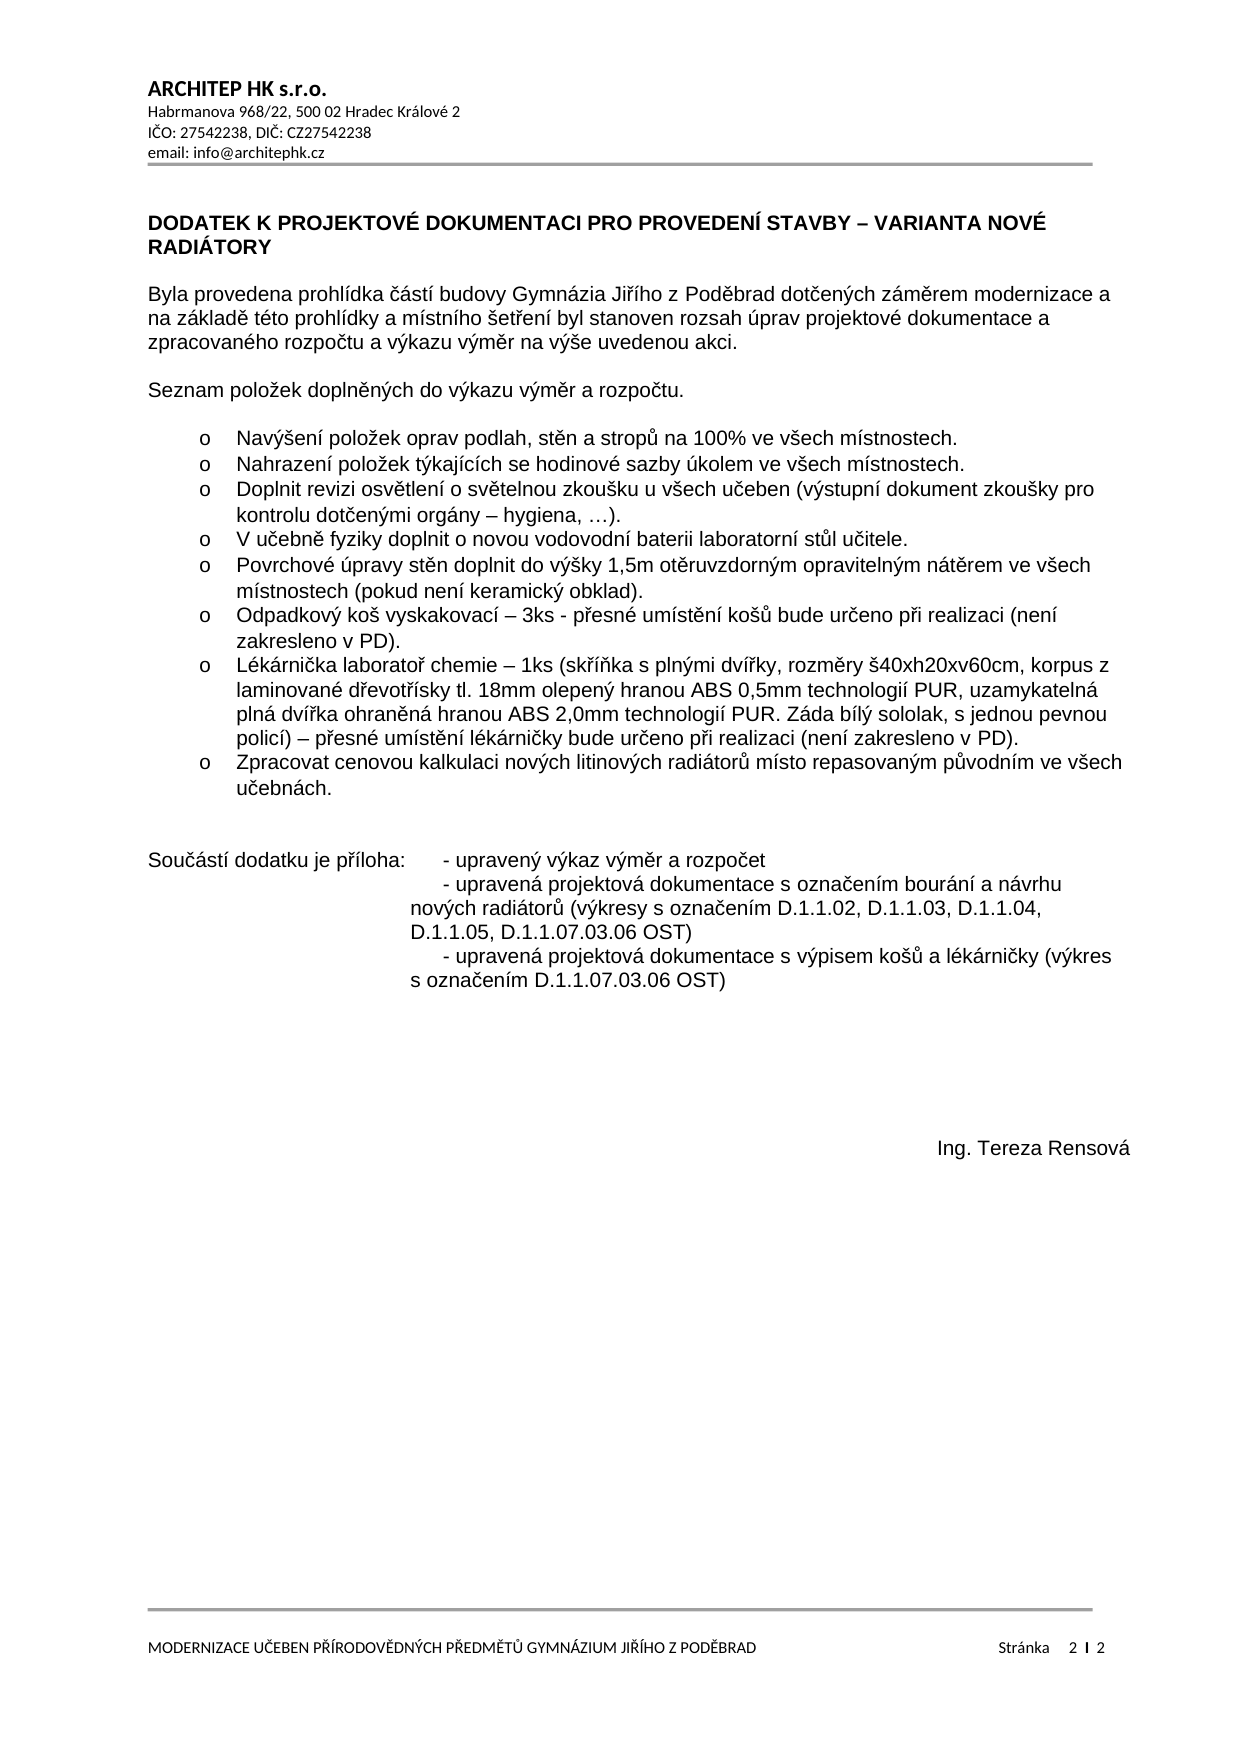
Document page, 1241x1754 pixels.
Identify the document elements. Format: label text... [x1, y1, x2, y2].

text Byla provedena prohlídka částí budovy Gymnázia Jiřího z Poděbrad dotčených záměrem modernizace a na základě této prohlídky a místního šetření byl stanoven rozsah úprav projektové dokumentace a zpracovaného rozpočtu a výkazu výměr na výše uvedenou akci. [148, 282, 1130, 354]
list Zpracovat cenovou kalkulaci nových litinových radiátorů místo repasovaným původním ve všech učebnách. [199, 750, 1130, 800]
list Lékárnička laboratoř chemie – 1ks (skříňka s plnými dvířky, rozměry š40xh20xv60cm, korpus z laminované dřevotřísky tl. 18mm olepený hranou ABS 0,5mm technologií PUR, uzamykatelná plná dvířka ohraněná hranou ABS 2,0mm technologií PUR. Záda bílý sololak, s jednou pevnou policí) – přesné umístění lékárničky bude určeno při realizaci (není zakresleno v PD). [199, 652, 1130, 750]
text - upravená projektová dokumentace s označením bourání a návrhu nových radiátorů (výkresy s označením D.1.1.02, D.1.1.03, D.1.1.04, D.1.1.05, D.1.1.07.03.06 OST) [410, 872, 1130, 944]
list V učebně fyziky doplnit o novou vodovodní baterii laboratorní stůl učitele. [199, 527, 1130, 553]
text DODATEK K PROJEKTOVÉ DOKUMENTACI PRO PROVEDENÍ STAVBY – VARIANTA NOVÉ RADIÁTORY [148, 211, 1130, 259]
text Seznam položek doplněných do výkazu výměr a rozpočtu. [148, 378, 1130, 402]
list Povrchové úpravy stěn doplnit do výšky 1,5m otěruvzdorným opravitelným nátěrem ve všech místnostech (pokud není keramický obklad). [199, 553, 1130, 603]
list Odpadkový koš vyskakovací – 3ks - přesné umístění košů bude určeno při realizaci (není zakresleno v PD). [199, 603, 1130, 652]
list Doplnit revizi osvětlení o světelnou zkoušku u všech učeben (výstupní dokument zkoušky pro kontrolu dotčenými orgány – hygiena, …). [199, 477, 1130, 527]
text Součástí dodatku je příloha: - upravený výkaz výměr a rozpočet [148, 848, 1130, 872]
text Ing. Tereza Rensová [236, 1135, 1130, 1159]
list Navýšení položek oprav podlah, stěn a stropů na 100% ve všech místnostech. [199, 426, 1130, 451]
text - upravená projektová dokumentace s výpisem košů a lékárničky (výkres s označením D.1.1.07.03.06 OST) [410, 944, 1130, 992]
list Nahrazení položek týkajících se hodinové sazby úkolem ve všech místnostech. [199, 451, 1130, 477]
